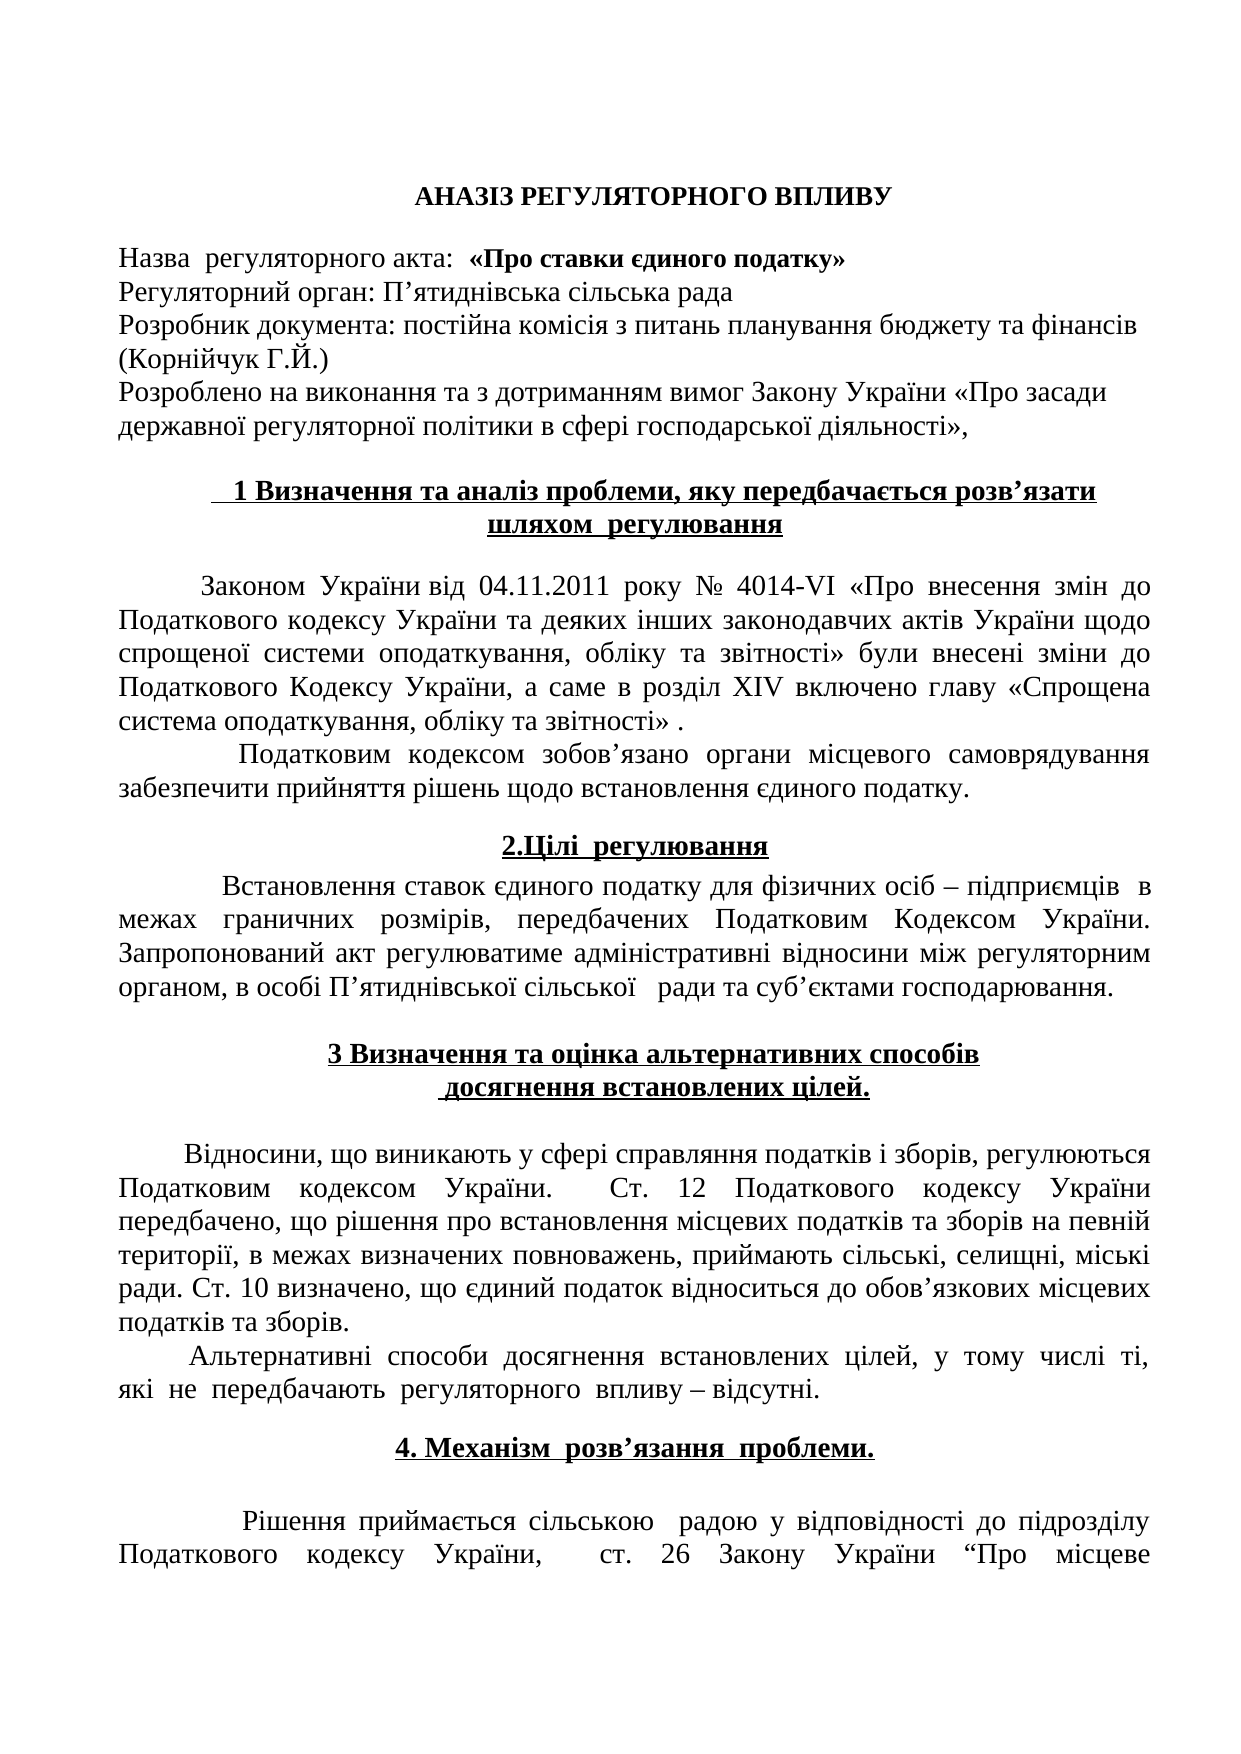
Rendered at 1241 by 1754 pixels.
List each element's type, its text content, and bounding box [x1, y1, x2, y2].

text АНАЗІЗ РЕГУЛЯТОРНОГО ВПЛИВУ [118, 180, 1152, 212]
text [118, 1503, 1152, 1570]
text Назва регуляторного акта: «Про ставки єдиного податку» [118, 240, 1152, 274]
text досягнення встановлених цілей. [118, 1069, 1152, 1103]
text Законом України від 04.11.2011 року № 4014-VI «Про внесення змін до Податкового кодексу України та деяких інших законодавчих актів України щодо спрощеної системи оподаткування, обліку та звітності» були внесені зміни до Податкового Кодексу України, а саме в розділ ХІV включено главу «Спрощена система оподаткування, обліку та звітності» . [118, 568, 1152, 736]
text Регуляторний орган: П’ятиднівська сільська рада [118, 274, 1152, 307]
text Податковим кодексом зобов’язано органи місцевого самоврядування забезпечити прийняття рішень щодо встановлення єдиного податку. [118, 736, 1152, 803]
text 3 Визначення та оцінка альтернативних способів [118, 1036, 1152, 1069]
text 1 Визначення та аналіз проблеми, яку передбачається розв’язати шляхом регулювання [118, 473, 1152, 540]
text Розроблено на виконання та з дотриманням вимог Закону України «Про засади державної регуляторної політики в сфері господарської діяльності», [118, 374, 1152, 442]
text Альтернативні способи досягнення встановлених цілей, у тому числі ті, які не передбачають регуляторного впливу – відсутні. [118, 1338, 1152, 1405]
text Розробник документа: постійна комісія з питань планування бюджету та фінансів (Корнійчук Г.Й.) [118, 307, 1152, 374]
subtitle 2.Цілі регулювання [118, 828, 1152, 862]
subtitle 4. Механізм розв’язання проблеми. [118, 1430, 1152, 1463]
text Відносини, що виникають у сфері справляння податків і зборів, регулюються Податковим кодексом України. Ст. 12 Податкового кодексу України передбачено, що рішення про встановлення місцевих податків та зборів на певній території, в межах визначених повноважень, приймають сільські, селищні, міські ради. Ст. 10 визначено, що єдиний податок відноситься до обов’язкових місцевих податків та зборів. [118, 1136, 1152, 1338]
text Встановлення ставок єдиного податку для фізичних осіб – підприємців в межах граничних розмірів, передбачених Податковим Кодексом України. Запропонований акт регулюватиме адміністративні відносини між регуляторним органом, в особі П’ятиднівської сільської ради та суб’єктами господарювання. [118, 868, 1152, 1002]
